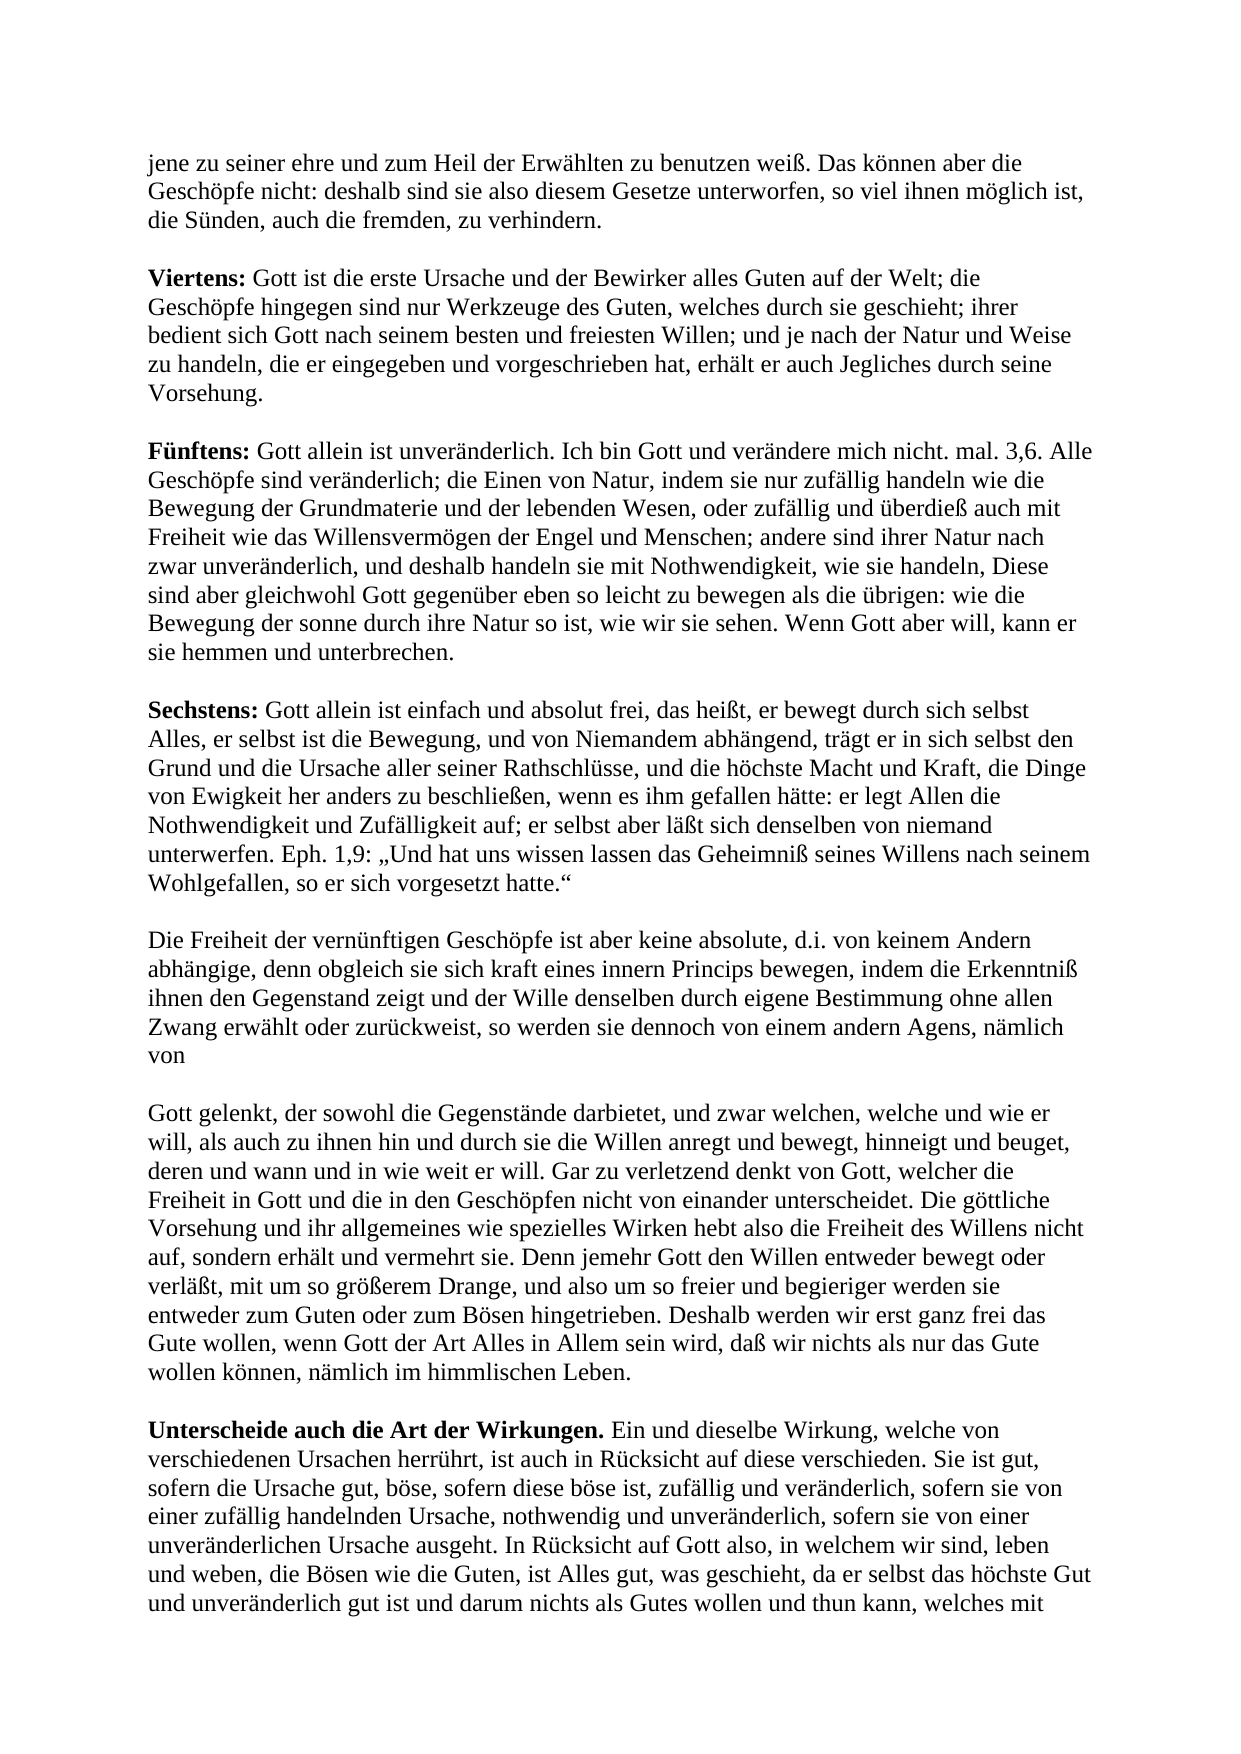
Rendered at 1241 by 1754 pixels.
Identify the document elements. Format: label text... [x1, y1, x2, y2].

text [148, 1415, 1093, 1616]
text Fünftens: Gott allein ist unveränderlich. Ich bin Gott und verändere mich nicht. mal. 3,6. Alle Geschöpfe sind veränderlich; die Einen von Natur, indem sie nur zufällig handeln wie die Bewegung der Grundmaterie und der lebenden Wesen, oder zufällig und überdieß auch mit Freiheit wie das Willensvermögen der Engel und Menschen; andere sind ihrer Natur nach zwar unveränderlich, und deshalb handeln sie mit Nothwendigkeit, wie sie handeln, Diese sind aber gleichwohl Gott gegenüber eben so leicht zu bewegen als die übrigen: wie die Bewegung der sonne durch ihre Natur so ist, wie wir sie sehen. Wenn Gott aber will, kann er sie hemmen und unterbrechen. [148, 436, 1093, 666]
text Viertens: Gott ist die erste Ursache und der Bewirker alles Guten auf der Welt; die Geschöpfe hingegen sind nur Werkzeuge des Guten, welches durch sie geschieht; ihrer bedient sich Gott nach seinem besten und freiesten Willen; und je nach der Natur und Weise zu handeln, die er eingegeben und vorgeschrieben hat, erhält er auch Jegliches durch seine Vorsehung. [148, 263, 1093, 407]
text Die Freiheit der vernünftigen Geschöpfe ist aber keine absolute, d.i. von keinem Andern abhängige, denn obgleich sie sich kraft eines innern Princips bewegen, indem die Erkenntniß ihnen den Gegenstand zeigt und der Wille denselben durch eigene Bestimmung ohne allen Zwang erwählt oder zurückweist, so werden sie dennoch von einem andern Agens, nämlich von [148, 926, 1093, 1069]
text Sechstens: Gott allein ist einfach und absolut frei, das heißt, er bewegt durch sich selbst Alles, er selbst ist die Bewegung, und von Niemandem abhängend, trägt er in sich selbst den Grund und die Ursache aller seiner Rathschlüsse, und die höchste Macht und Kraft, die Dinge von Ewigkeit her anders zu beschließen, wenn es ihm gefallen hätte: er legt Allen die Nothwendigkeit und Zufälligkeit auf; er selbst aber läßt sich denselben von niemand unterwerfen. Eph. 1,9: „Und hat uns wissen lassen das Geheimniß seines Willens nach seinem Wohlgefallen, so er sich vorgesetzt hatte.“ [148, 695, 1093, 896]
text Gott gelenkt, der sowohl die Gegenstände darbietet, und zwar welchen, welche und wie er will, als auch zu ihnen hin und durch sie die Willen anregt und bewegt, hinneigt und beuget, deren und wann und in wie weit er will. Gar zu verletzend denkt von Gott, welcher die Freiheit in Gott und die in den Geschöpfen nicht von einander unterscheidet. Die göttliche Vorsehung und ihr allgemeines wie spezielles Wirken hebt also die Freiheit des Willens nicht auf, sondern erhält und vermehrt sie. Denn jemehr Gott den Willen entweder bewegt oder verläßt, mit um so größerem Drange, und also um so freier und begieriger werden sie entweder zum Guten oder zum Bösen hingetrieben. Deshalb werden wir erst ganz frei das Gute wollen, wenn Gott der Art Alles in Allem sein wird, daß wir nichts als nur das Gute wollen können, nämlich im himmlischen Leben. [148, 1098, 1093, 1386]
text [148, 148, 1093, 234]
